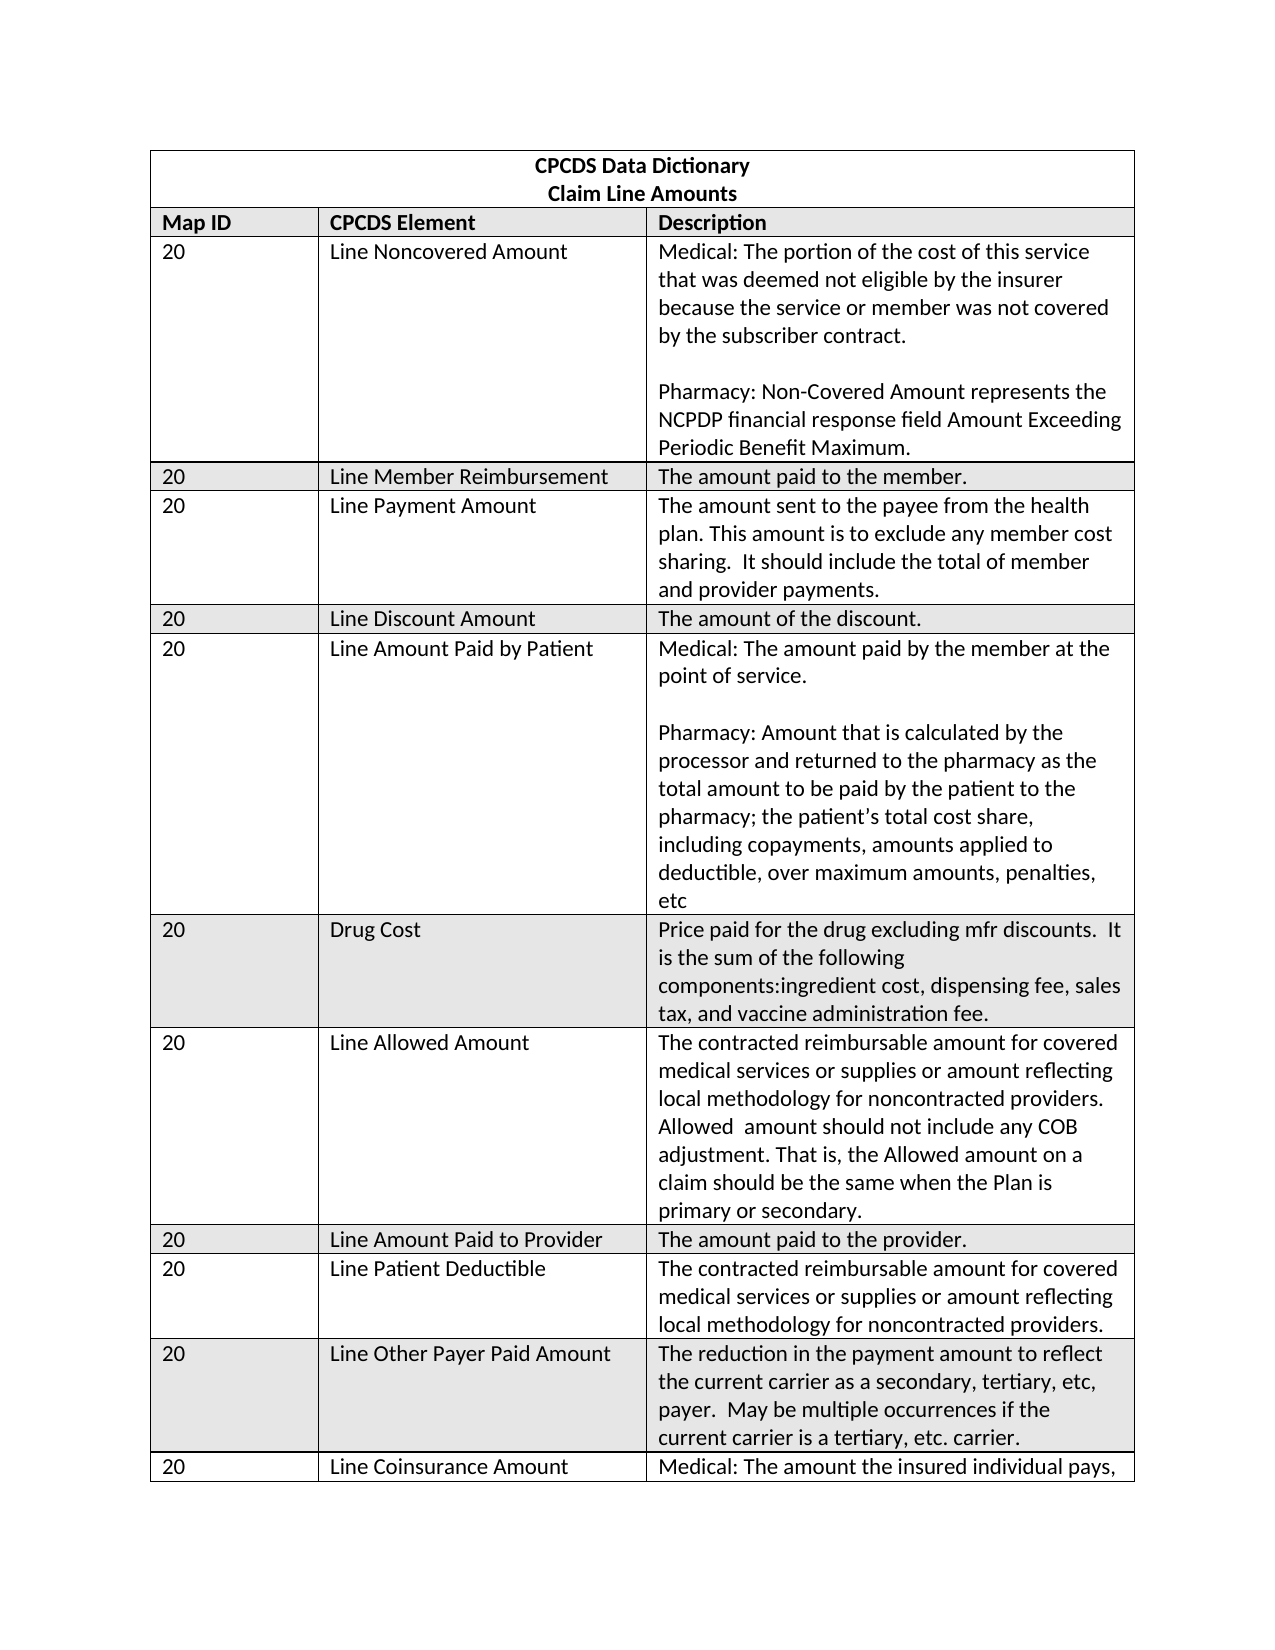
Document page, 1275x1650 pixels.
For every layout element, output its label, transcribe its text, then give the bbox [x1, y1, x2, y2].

table_header CPCDS Data Dictionary Claim Line Amounts [151, 151, 1134, 207]
table_cell Line Allowed Amount [319, 1028, 646, 1224]
table_cell Medical: The portion of the cost of this service that was deemed not eligible by the insurer because the service or member was not covered by the subscriber contract. Pharmacy: Non-Covered Amount represents the NCPDP financial response field Amount Exceeding Periodic Benefit Maximum. [647, 237, 1134, 461]
table_cell The amount of the discount. [647, 605, 1134, 633]
table_cell 20 [151, 1453, 318, 1481]
table_cell 20 [151, 1339, 318, 1451]
table_cell Line Amount Paid by Patient [319, 634, 646, 914]
table_cell 20 [151, 237, 318, 461]
table_cell 20 [151, 915, 318, 1027]
table_cell The amount sent to the payee from the health plan. This amount is to exclude any member cost sharing. It should include the total of member and provider payments. [647, 491, 1134, 603]
table_cell Price paid for the drug excluding mfr discounts. It is the sum of the following components:ingredient cost, dispensing fee, sales tax, and vaccine administration fee. [647, 915, 1134, 1027]
table_cell The reduction in the payment amount to reflect the current carrier as a secondary, tertiary, etc, payer. May be multiple occurrences if the current carrier is a tertiary, etc. carrier. [647, 1339, 1134, 1451]
table_cell 20 [151, 1254, 318, 1338]
table_cell 20 [151, 1028, 318, 1224]
table_cell Line Amount Paid to Provider [319, 1225, 646, 1253]
table_cell Description [647, 208, 1134, 236]
table_cell Line Discount Amount [319, 605, 646, 633]
table_cell Line Noncovered Amount [319, 237, 646, 461]
table_cell Drug Cost [319, 915, 646, 1027]
table_cell Line Other Payer Paid Amount [319, 1339, 646, 1451]
table_cell Medical: The amount paid by the member at the point of service. Pharmacy: Amount that is calculated by the processor and returned to the pharmacy as the total amount to be paid by the patient to the pharmacy; the patient’s total cost share, including copayments, amounts applied to deductible, over maximum amounts, penalties, etc [647, 634, 1134, 914]
table_cell 20 [151, 491, 318, 603]
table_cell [319, 1453, 646, 1481]
table_cell 20 [151, 1225, 318, 1253]
table_cell Map ID [151, 208, 318, 236]
table_cell The amount paid to the member. [647, 463, 1134, 490]
table_cell 20 [151, 605, 318, 633]
table_cell The amount paid to the provider. [647, 1225, 1134, 1253]
table_cell 20 [151, 463, 318, 490]
table_cell CPCDS Element [319, 208, 646, 236]
table_cell 20 [151, 634, 318, 914]
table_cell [647, 1453, 1134, 1481]
table_cell Line Member Reimbursement [319, 463, 646, 490]
table_cell Line Payment Amount [319, 491, 646, 603]
table_cell Line Patient Deductible [319, 1254, 646, 1338]
table_cell The contracted reimbursable amount for covered medical services or supplies or amount reflecting local methodology for noncontracted providers. [647, 1254, 1134, 1338]
